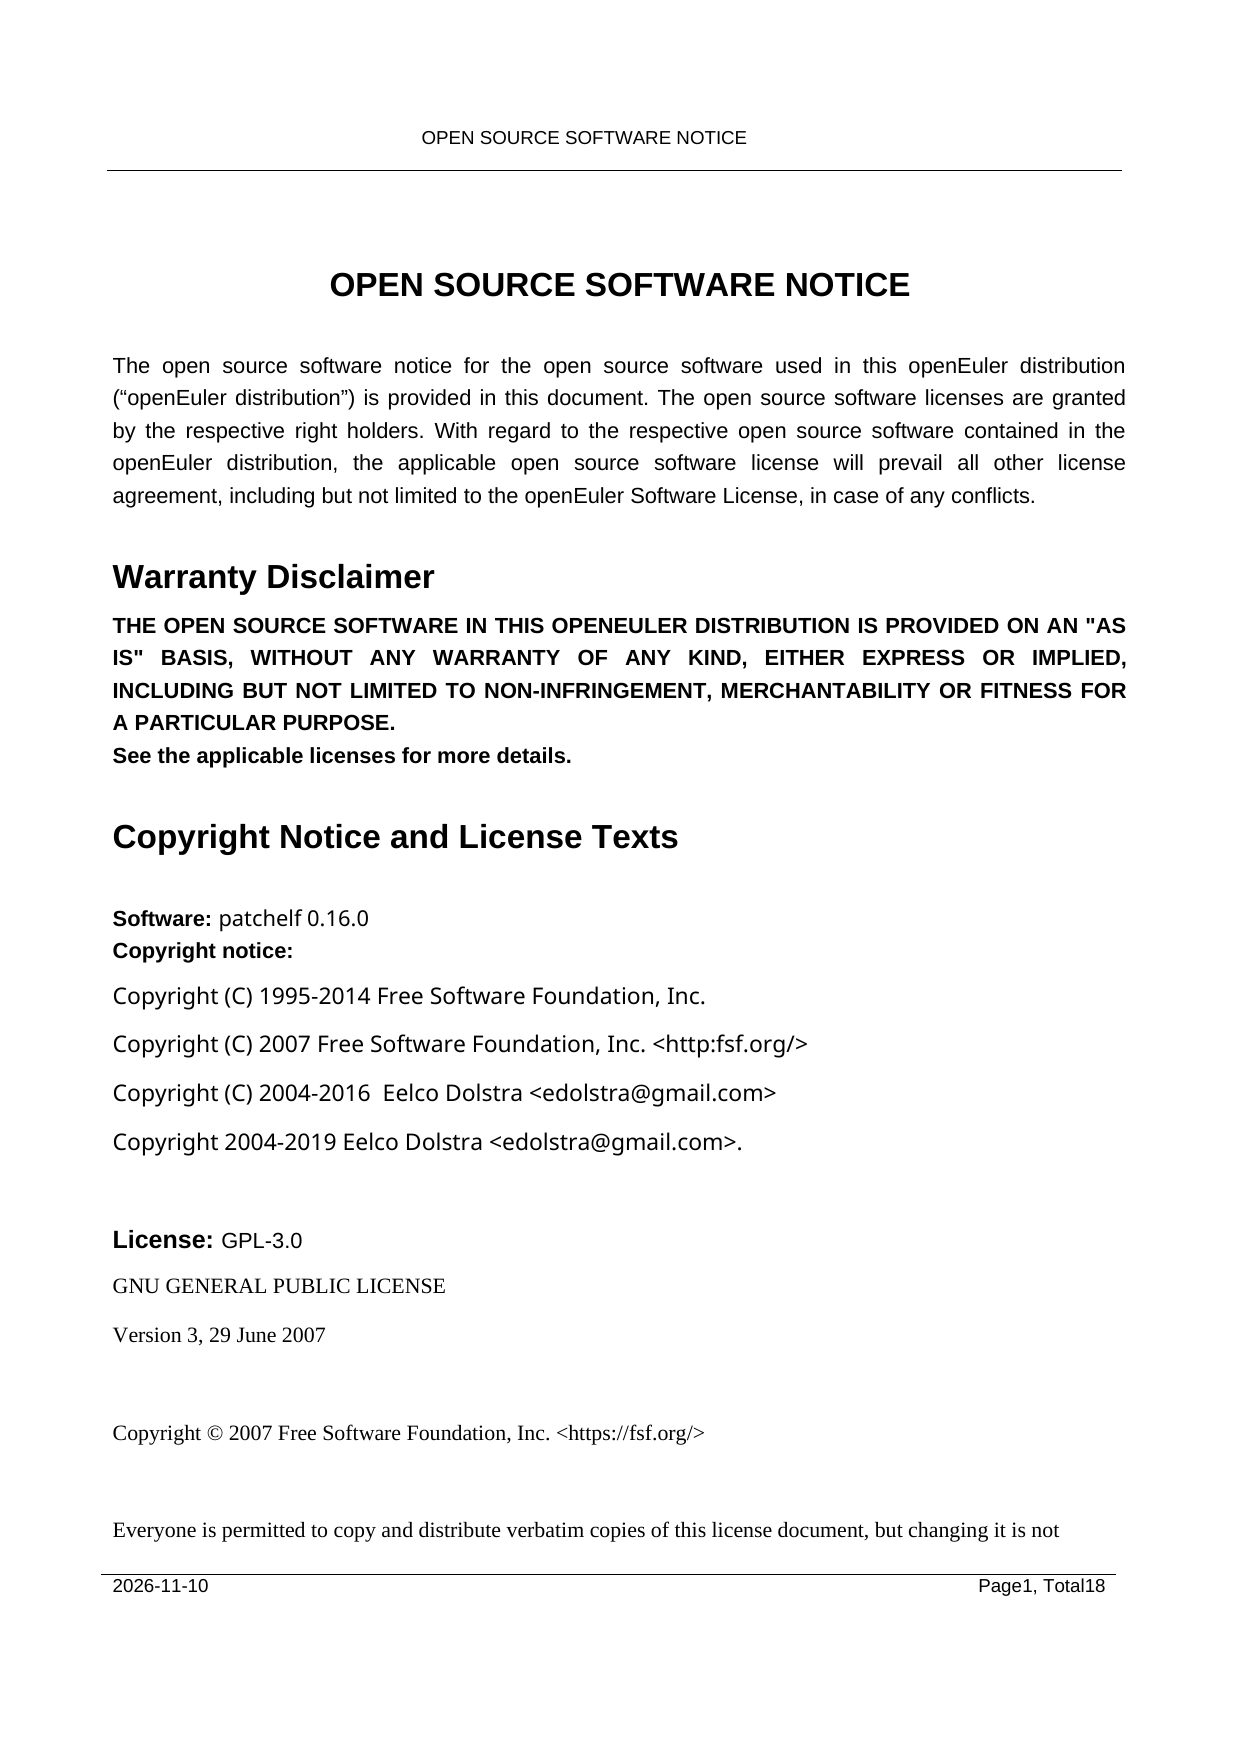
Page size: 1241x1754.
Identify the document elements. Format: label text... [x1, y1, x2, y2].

text OPEN SOURCE SOFTWARE NOTICE [112, 251, 1128, 316]
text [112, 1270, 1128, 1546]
text Warranty Disclaimer [112, 544, 1128, 609]
text Software: patchelf 0.16.0 [112, 901, 1128, 934]
text Copyright (C) 1995-2014 Free Software Foundation, Inc. Copyright (C) 2007 Free Software Foundation, Inc. <http:fsf.org/> Copyright (C) 2004-2016 Eelco Dolstra <edolstra@gmail.com> Copyright 2004-2019 Eelco Dolstra <edolstra@gmail.com>. [112, 979, 1128, 1207]
text Copyright notice: [112, 934, 1128, 966]
text License: GPL-3.0 [112, 1223, 1128, 1255]
text Copyright Notice and License Texts [112, 804, 1128, 869]
text The open source software notice for the open source software used in this openEuler distribution (“openEuler distribution”) is provided in this document. The open source software licenses are granted by the respective right holders. With regard to the respective open source software contained in the openEuler distribution, the applicable open source software license will prevail all other license agreement, including but not limited to the openEuler Software License, in case of any conflicts. [112, 349, 1128, 511]
text THE OPEN SOURCE SOFTWARE IN THIS OPENEULER DISTRIBUTION IS PROVIDED ON AN "AS IS" BASIS, WITHOUT ANY WARRANTY OF ANY KIND, EITHER EXPRESS OR IMPLIED, INCLUDING BUT NOT LIMITED TO NON-INFRINGEMENT, MERCHANTABILITY OR FITNESS FOR A PARTICULAR PURPOSE. See the applicable licenses for more details. [112, 609, 1128, 771]
